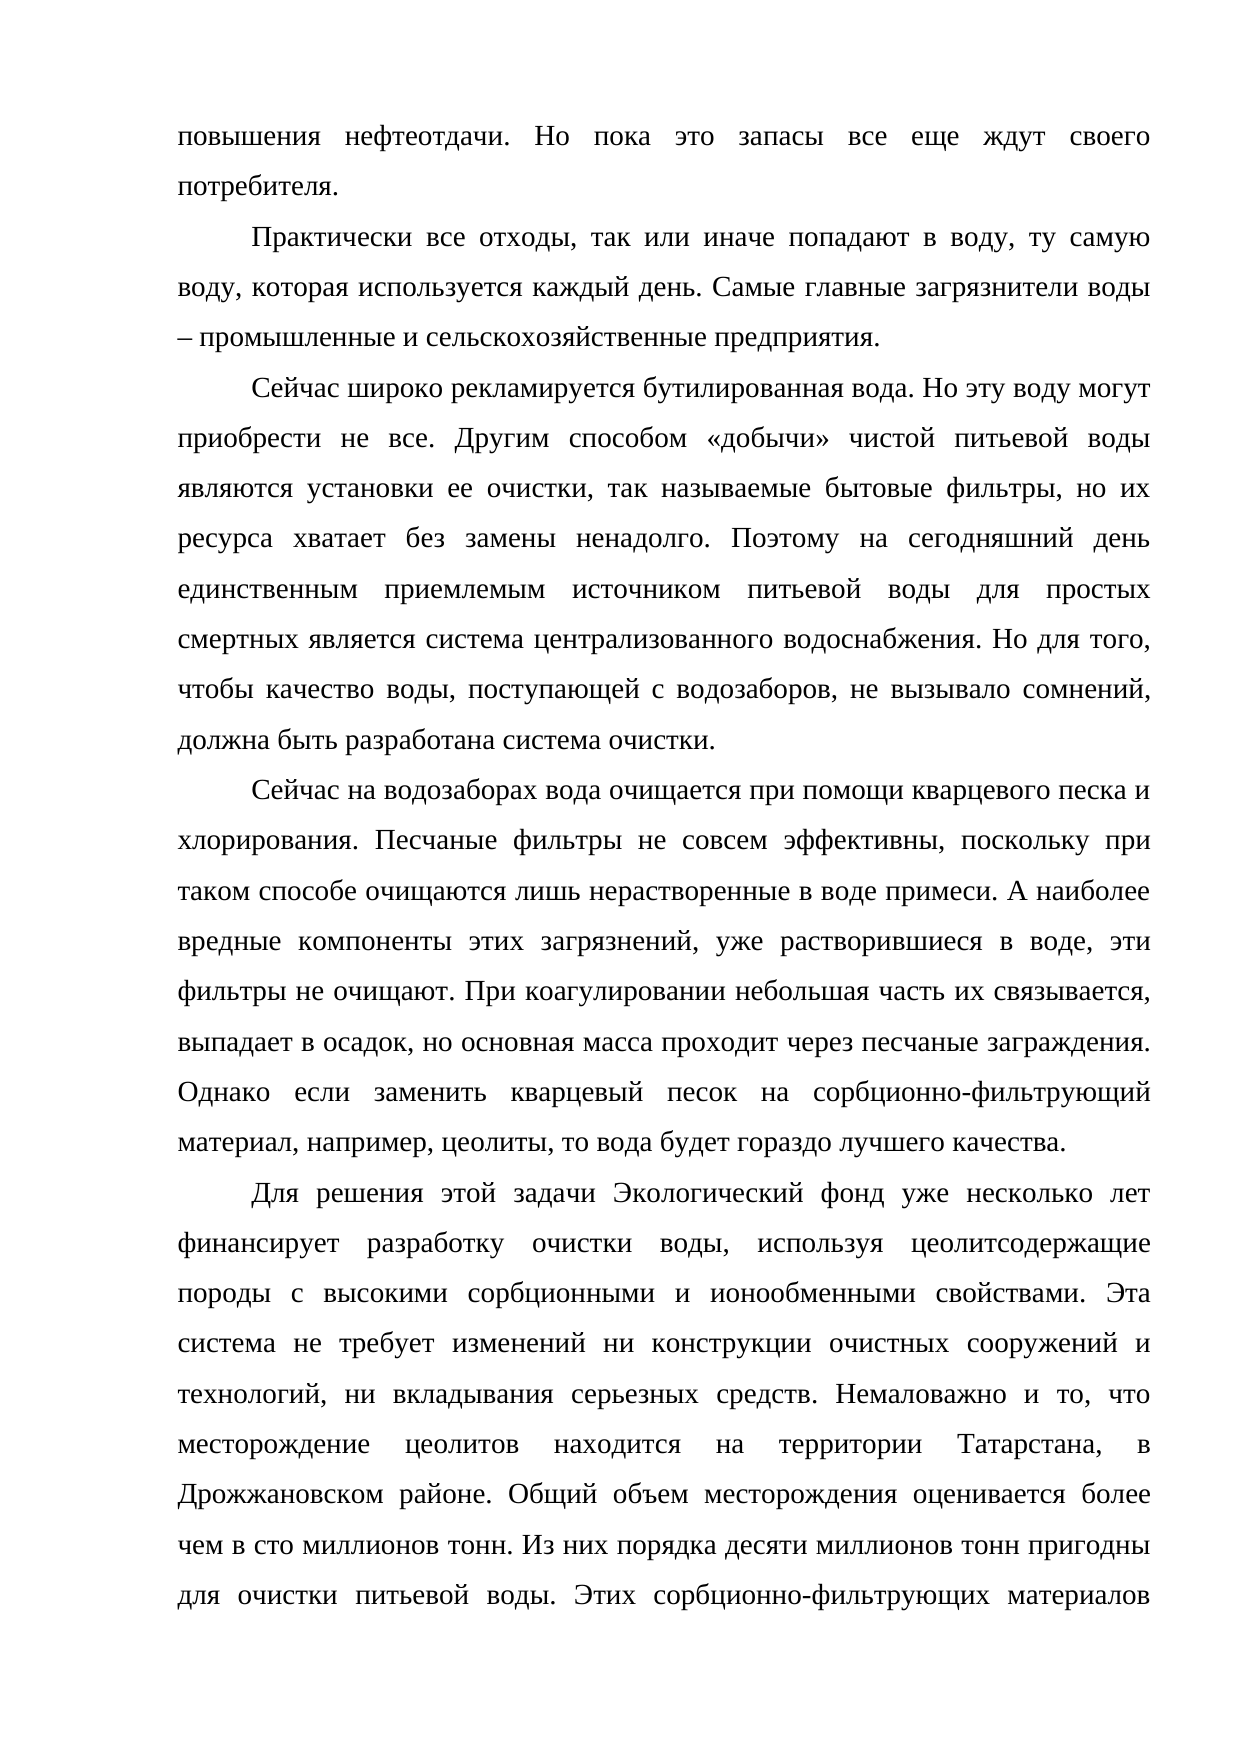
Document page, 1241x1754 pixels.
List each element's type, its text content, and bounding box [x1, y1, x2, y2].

text Сейчас широко рекламируется бутилированная вода. Но эту воду могут приобрести не все. Другим способом «добычи» чистой питьевой воды являются установки ее очистки, так называемые бытовые фильтры, но их ресурса хватает без замены ненадолго. Поэтому на сегодняшний день единственным приемлемым источником питьевой воды для простых смертных является система централизованного водоснабжения. Но для того, чтобы качество воды, поступающей с водозаборов, не вызывало сомнений, должна быть разработана система очистки. [177, 370, 1152, 755]
text Практически все отходы, так или иначе попадают в воду, ту самую воду, которая используется каждый день. Самые главные загрязнители воды – промышленные и сельскохозяйственные предприятия. [177, 219, 1152, 353]
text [177, 1175, 1152, 1611]
text Сейчас на водозаборах вода очищается при помощи кварцевого песка и хлорирования. Песчаные фильтры не совсем эффективны, поскольку при таком способе очищаются лишь нерастворенные в воде примеси. А наиболее вредные компоненты этих загрязнений, уже растворившиеся в воде, эти фильтры не очищают. При коагулировании небольшая часть их связывается, выпадает в осадок, но основная масса проходит через песчаные заграждения. Однако если заменить кварцевый песок на сорбционно-фильтрующий материал, например, цеолиты, то вода будет гораздо лучшего качества. [177, 772, 1152, 1158]
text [177, 118, 1152, 202]
